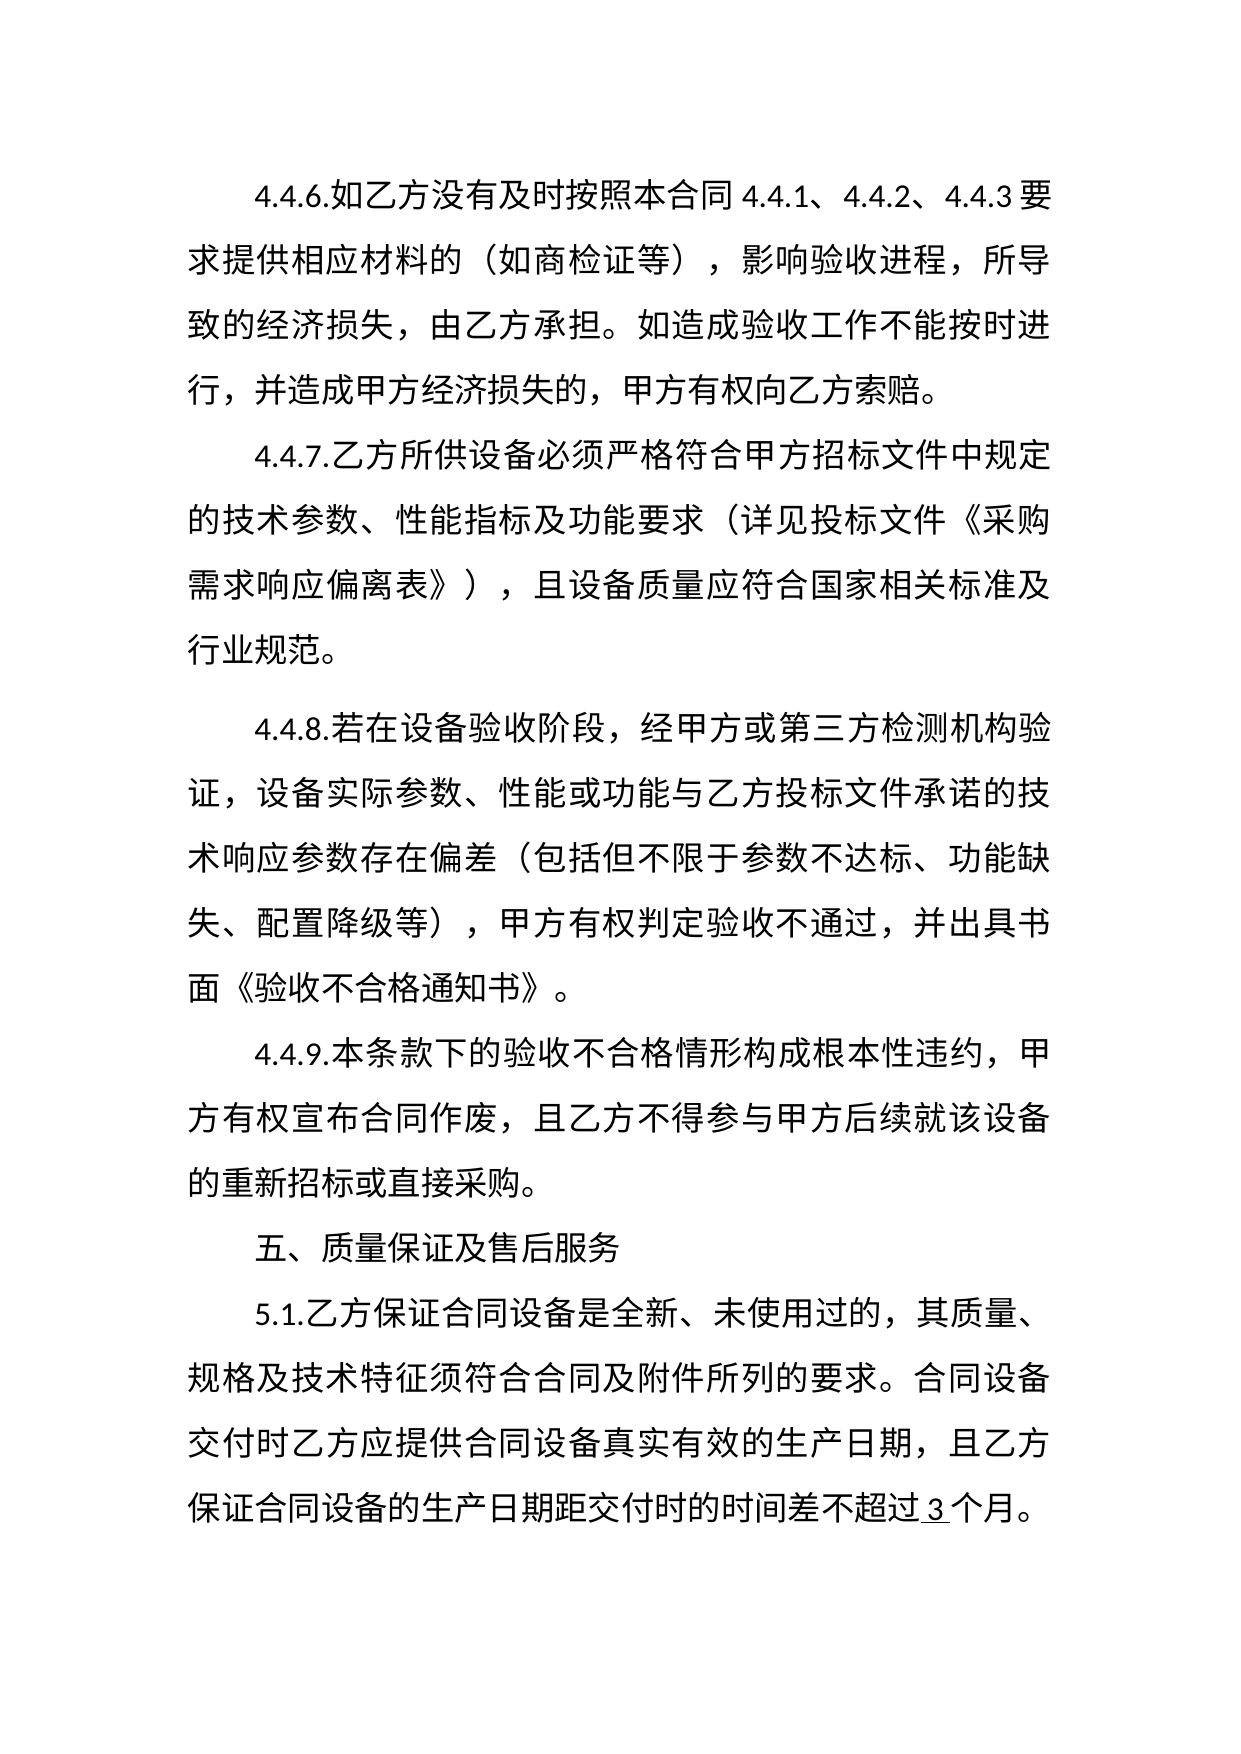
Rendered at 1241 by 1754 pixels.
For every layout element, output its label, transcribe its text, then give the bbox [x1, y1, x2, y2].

text 4.4.9.本条款下的验收不合格情形构成根本性违约，甲方有权宣布合同作废，且乙方不得参与甲方后续就该设备的重新招标或直接采购。 [187, 1019, 1053, 1214]
text 4.4.6.如乙方没有及时按照本合同4.4.1、4.4.2、4.4.3要求提供相应材料的（如商检证等），影响验收进程，所导致的经济损失，由乙方承担。如造成验收工作不能按时进行，并造成甲方经济损失的，甲方有权向乙方索赔。 [187, 162, 1053, 422]
text 5.1.乙方保证合同设备是全新、未使用过的，其质量、规格及技术特征须符合合同及附件所列的要求。合同设备交付时乙方应提供合同设备真实有效的生产日期，且乙方保证合同设备的生产日期距交付时的时间差不超过 3个月。 [187, 1279, 1053, 1539]
text 4.4.7.乙方所供设备必须严格符合甲方招标文件中规定的技术参数、性能指标及功能要求（详见投标文件《采购需求响应偏离表》），且设备质量应符合国家相关标准及行业规范。 [187, 422, 1053, 682]
text 五、质量保证及售后服务 [187, 1214, 1053, 1279]
text 4.4.8.若在设备验收阶段，经甲方或第三方检测机构验证，设备实际参数、性能或功能与乙方投标文件承诺的技术响应参数存在偏差（包括但不限于参数不达标、功能缺失、配置降级等），甲方有权判定验收不通过，并出具书面《验收不合格通知书》。 [187, 694, 1053, 1019]
